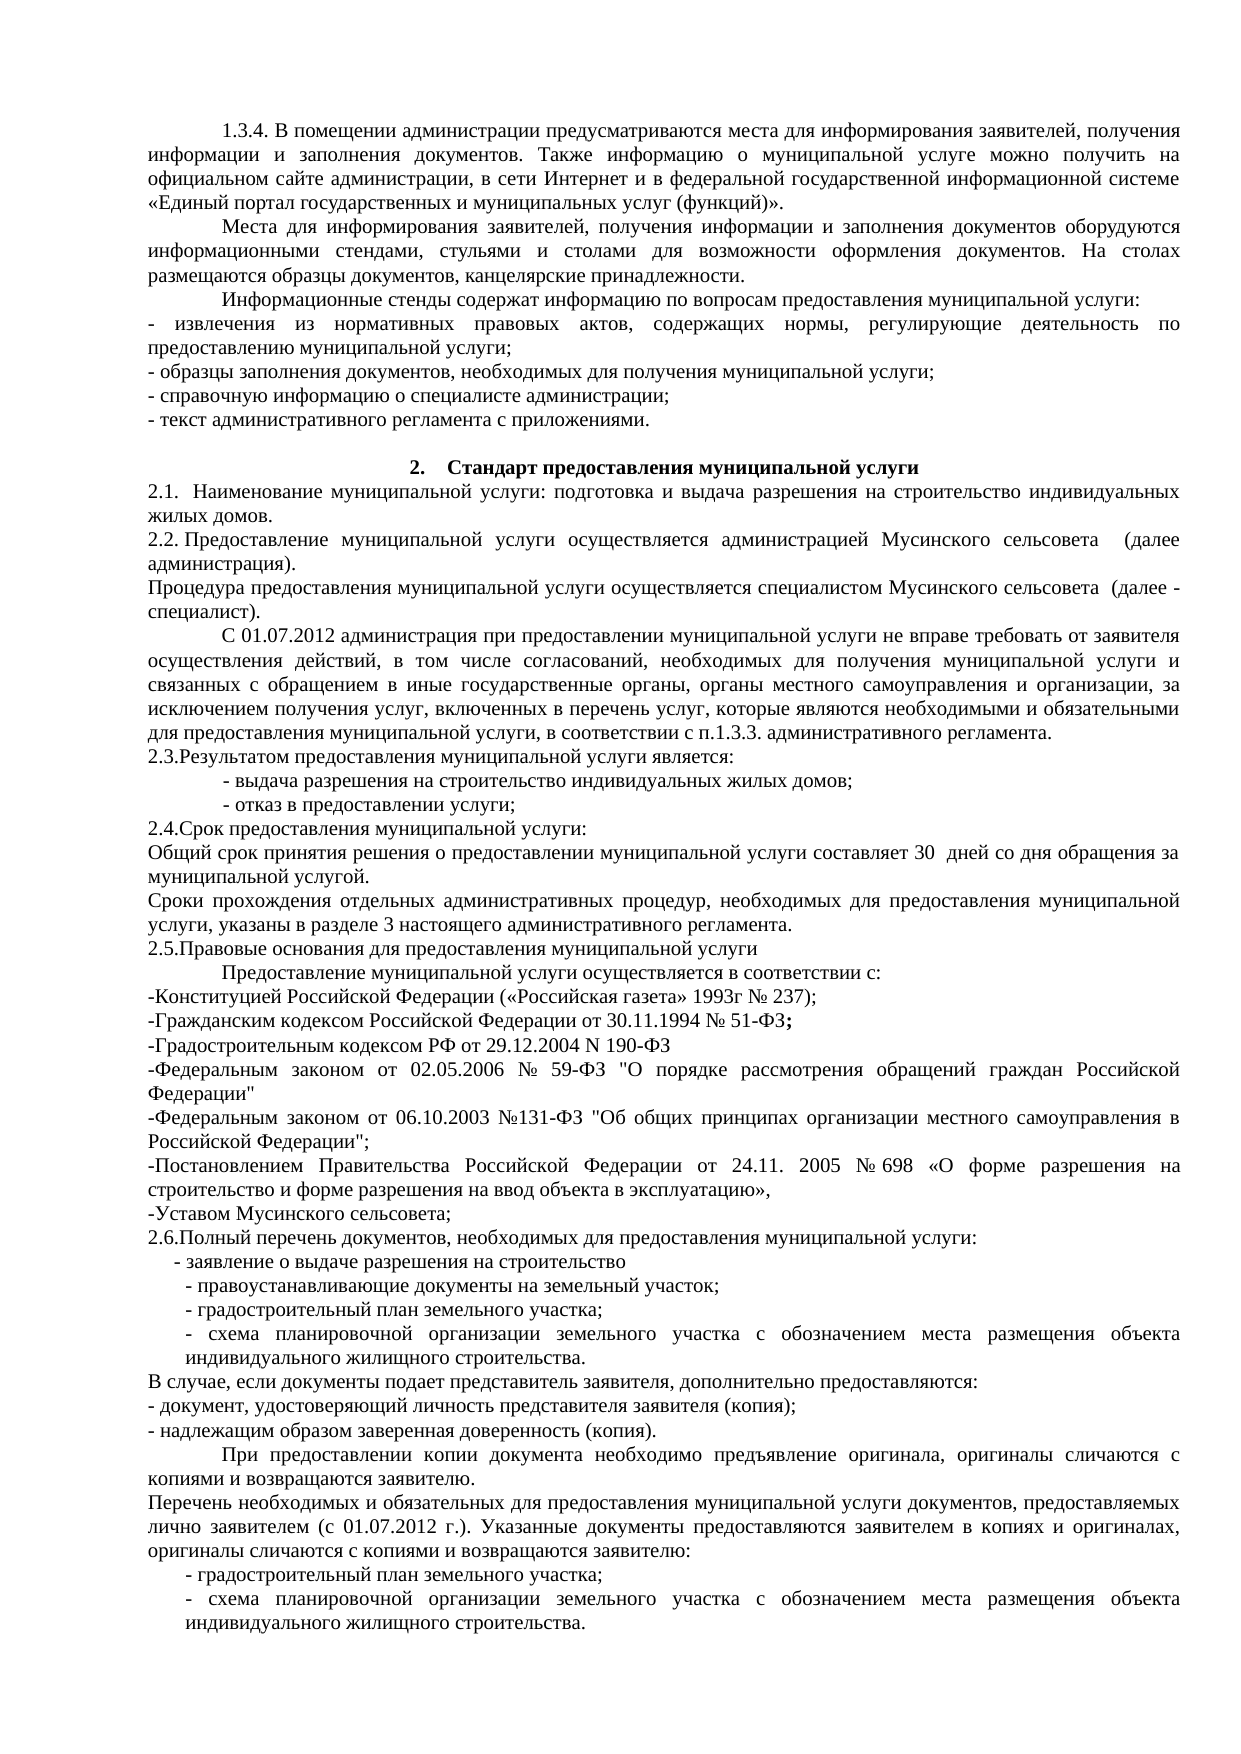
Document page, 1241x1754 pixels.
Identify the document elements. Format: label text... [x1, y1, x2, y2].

text - документ, удостоверяющий личность представителя заявителя (копия); [148, 1393, 1181, 1417]
text В случае, если документы подает представитель заявителя, дополнительно предоставляются: [148, 1369, 1181, 1393]
text 2.2. Предоставление муниципальной услуги осуществляется администрацией Мусинского сельсовета (далее администрация). [148, 527, 1181, 575]
text Сроки прохождения отдельных административных процедур, необходимых для предоставления муниципальной услуги, указаны в разделе 3 настоящего административного регламента. [148, 888, 1181, 936]
text Информационные стенды содержат информацию по вопросам предоставления муниципальной услуги: [148, 287, 1181, 311]
text - отказ в предоставлении услуги; [223, 792, 1181, 816]
text -Постановлением Правительства Российской Федерации от 24.11. 2005 № 698 «О форме разрешения на строительство и форме разрешения на ввод объекта в эксплуатацию», [148, 1153, 1181, 1201]
text При предоставлении копии документа необходимо предъявление оригинала, оригиналы сличаются с копиями и возвращаются заявителю. [148, 1442, 1181, 1490]
text 2.4.Срок предоставления муниципальной услуги: [148, 816, 1181, 840]
text Перечень необходимых и обязательных для предоставления муниципальной услуги документов, предоставляемых лично заявителем (с 01.07.2012 г.). Указанные документы предоставляются заявителем в копиях и оригиналах, оригиналы сличаются с копиями и возвращаются заявителю: [148, 1490, 1181, 1562]
text Предоставление муниципальной услуги осуществляется в соответствии с: [148, 960, 1181, 984]
text Процедура предоставления муниципальной услуги осуществляется специалистом Мусинского сельсовета (далее - специалист). [148, 575, 1181, 623]
subtitle -Гражданским кодексом Российской Федерации от 30.11.1994 № 51-ФЗ; [148, 1008, 1181, 1032]
text - правоустанавливающие документы на земельный участок; [185, 1273, 1181, 1297]
text -Конституцией Российской Федерации («Российская газета» 1993г № 237); [148, 984, 1181, 1008]
text - выдача разрешения на строительство индивидуальных жилых домов; [223, 768, 1181, 792]
text - текст административного регламента с приложениями. [148, 407, 1181, 431]
text - схема планировочной организации земельного участка с обозначением места размещения объекта индивидуального жилищного строительства. [185, 1321, 1181, 1369]
text -Федеральным законом от 06.10.2003 №131-ФЗ "Об общих принципах организации местного самоуправления в Российской Федерации"; [148, 1105, 1181, 1153]
text -Федеральным законом от 02.05.2006 № 59-ФЗ "О порядке рассмотрения обращений граждан Российской Федерации" [148, 1057, 1181, 1105]
text -Уставом Мусинского сельсовета; [148, 1201, 1181, 1225]
text 2.5.Правовые основания для предоставления муниципальной услуги [148, 936, 1181, 960]
list Стандарт предоставления муниципальной услуги [148, 455, 1181, 479]
text 2.6.Полный перечень документов, необходимых для предоставления муниципальной услуги: [148, 1225, 1181, 1249]
text - заявление о выдаче разрешения на строительство [148, 1249, 1181, 1273]
text 1.3.4. В помещении администрации предусматриваются места для информирования заявителей, получения информации и заполнения документов. Также информацию о муниципальной услуге можно получить на официальном сайте администрации, в сети Интернет и в федеральной государственной информационной системе «Единый портал государственных и муниципальных услуг (функций)». [148, 118, 1181, 214]
text Места для информирования заявителей, получения информации и заполнения документов оборудуются информационными стендами, стульями и столами для возможности оформления документов. На столах размещаются образцы документов, канцелярские принадлежности. [148, 214, 1181, 287]
text - схема планировочной организации земельного участка с обозначением места размещения объекта индивидуального жилищного строительства. [185, 1586, 1181, 1634]
text - градостроительный план земельного участка; [185, 1297, 1181, 1321]
text Общий срок принятия решения о предоставлении муниципальной услуги составляет 30 дней со дня обращения за муниципальной услугой. [148, 840, 1181, 888]
text С 01.07.2012 администрация при предоставлении муниципальной услуги не вправе требовать от заявителя осуществления действий, в том числе согласований, необходимых для получения муниципальной услуги и связанных с обращением в иные государственные органы, органы местного самоуправления и организации, за исключением получения услуг, включенных в перечень услуг, которые являются необходимыми и обязательными для предоставления муниципальной услуги, в соответствии с п.1.3.3. административного регламента. [148, 623, 1181, 744]
text - извлечения из нормативных правовых актов, содержащих нормы, регулирующие деятельность по предоставлению муниципальной услуги; [148, 311, 1181, 359]
text - образцы заполнения документов, необходимых для получения муниципальной услуги; [148, 359, 1181, 383]
text - надлежащим образом заверенная доверенность (копия). [148, 1417, 1181, 1442]
text - справочную информацию о специалисте администрации; [148, 383, 1181, 407]
text - градостроительный план земельного участка; [185, 1562, 1181, 1586]
text -Градостроительным кодексом РФ от 29.12.2004 N 190-ФЗ [148, 1032, 1181, 1057]
list Наименование муниципальной услуги: подготовка и выдача разрешения на строительство индивидуальных жилых домов. [148, 479, 1181, 527]
text 2.3.Результатом предоставления муниципальной услуги является: [148, 744, 1181, 768]
